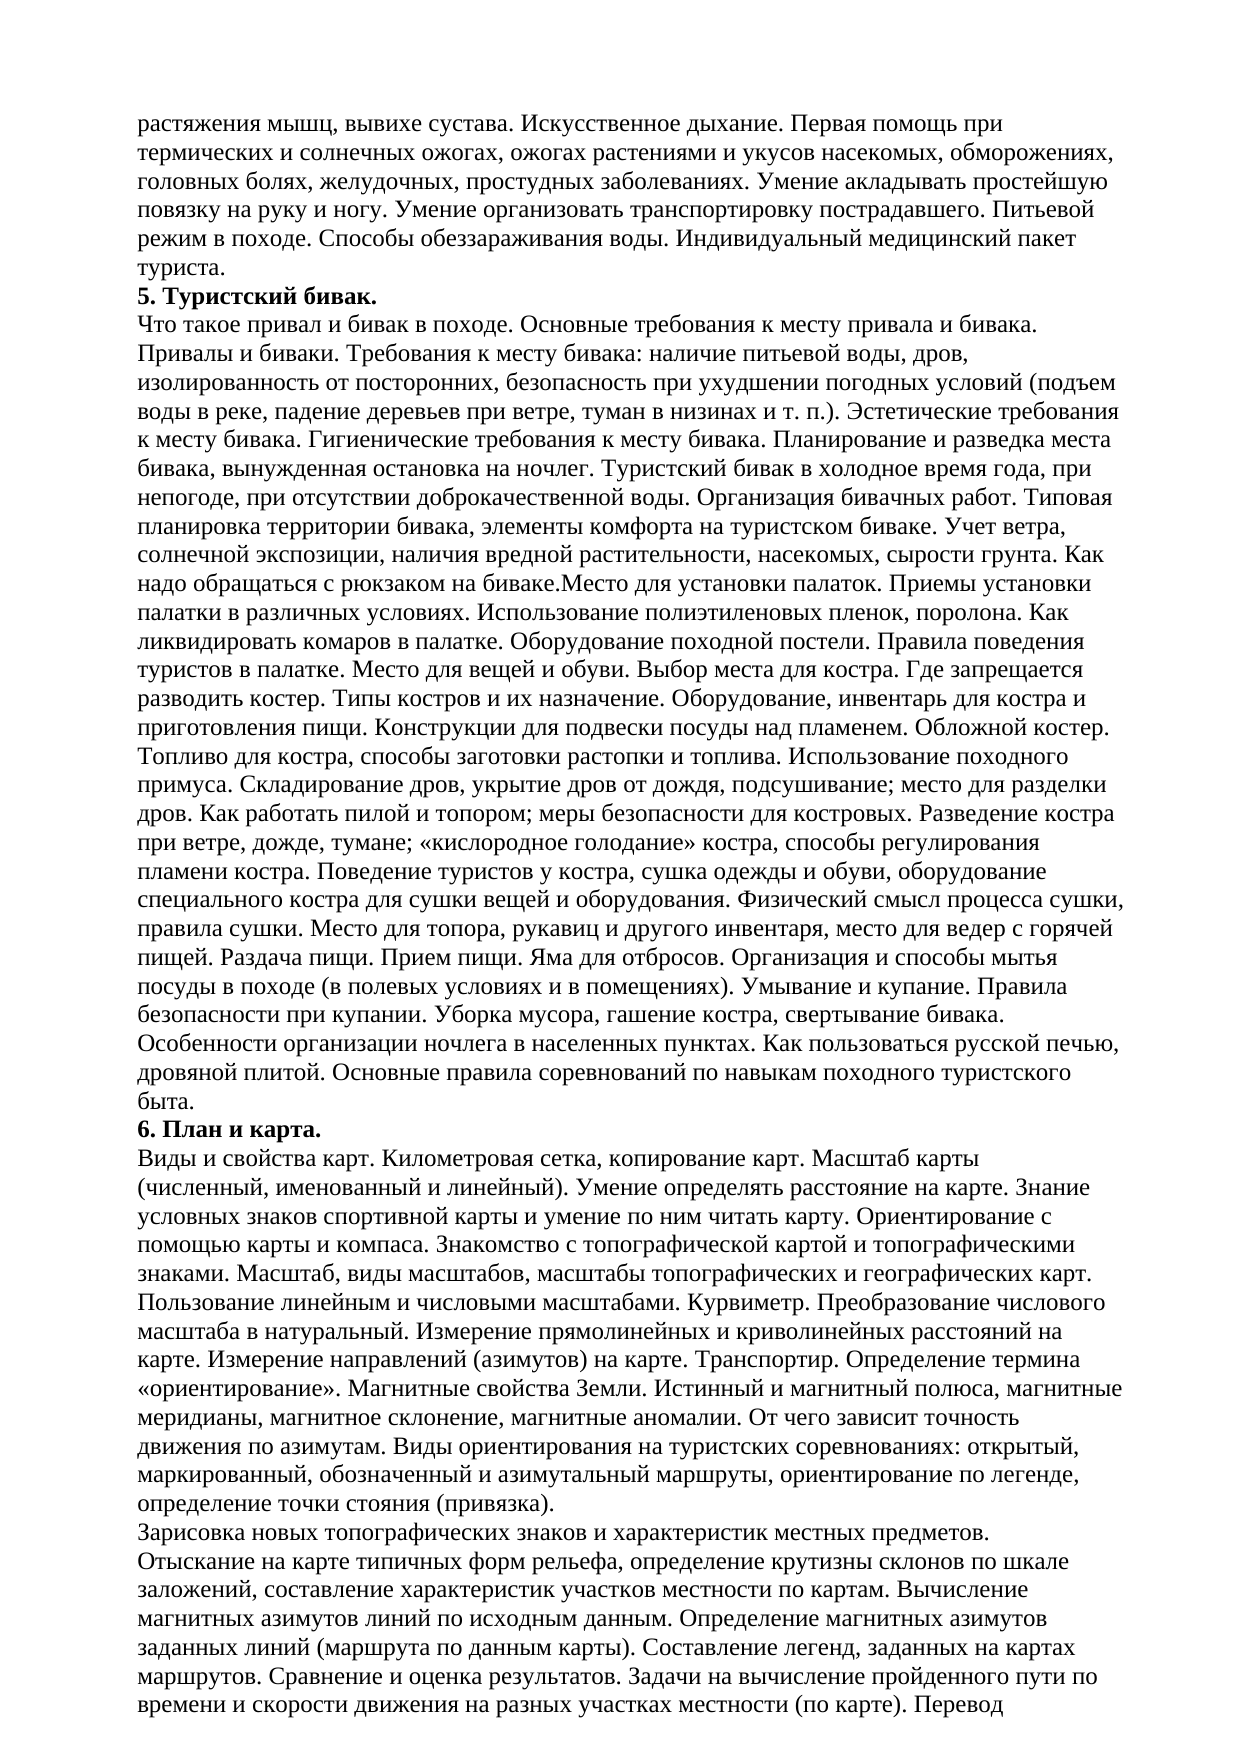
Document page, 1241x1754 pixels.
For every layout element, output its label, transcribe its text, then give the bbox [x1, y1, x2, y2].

subtitle термических и солнечных ожогах, ожогах растениями и укусов насекомых, обморожениях, [137, 137, 1215, 166]
subtitle ликвидировать комаров в палатке. Оборудование походной постели. Правила поведения [137, 626, 1215, 654]
subtitle Привалы и биваки. Требования к месту бивака: наличие питьевой воды, дров, [137, 338, 1215, 367]
subtitle 5. Туристский бивак. [137, 281, 1215, 309]
subtitle масштаба в натуральный. Измерение прямолинейных и криволинейных расстояний на [137, 1316, 1215, 1344]
subtitle движения по азимутам. Виды ориентирования на туристских соревнованиях: открытый, [137, 1431, 1215, 1459]
subtitle заложений, составление характеристик участков местности по картам. Вычисление [137, 1574, 1215, 1603]
subtitle Особенности организации ночлега в населенных пунктах. Как пользоваться русской печью, [137, 1028, 1215, 1057]
subtitle разводить костер. Типы костров и их назначение. Оборудование, инвентарь для костра и [137, 683, 1215, 712]
subtitle изолированность от посторонних, безопасность при ухудшении погодных условий (подъем [137, 367, 1215, 396]
subtitle пищей. Раздача пищи. Прием пищи. Яма для отбросов. Организация и способы мытья [137, 942, 1215, 971]
subtitle дров. Как работать пилой и топором; меры безопасности для костровых. Разведение костра [137, 798, 1215, 827]
subtitle безопасности при купании. Уборка мусора, гашение костра, свертывание бивака. [137, 999, 1215, 1028]
subtitle солнечной экспозиции, наличия вредной растительности, насекомых, сырости грунта. Как [137, 539, 1215, 568]
subtitle растяжения мышц, вывихе сустава. Искусственное дыхание. Первая помощь при [137, 108, 1215, 137]
subtitle примуса. Складирование дров, укрытие дров от дождя, подсушивание; место для разделки [137, 769, 1215, 798]
subtitle пламени костра. Поведение туристов у костра, сушка одежды и обуви, оборудование [137, 856, 1215, 884]
subtitle туристов в палатке. Место для вещей и обуви. Выбор места для костра. Где запрещается [137, 654, 1215, 683]
subtitle Зарисовка новых топографических знаков и характеристик местных предметов. [137, 1517, 1215, 1546]
subtitle планировка территории бивака, элементы комфорта на туристском биваке. Учет ветра, [137, 511, 1215, 539]
subtitle специального костра для сушки вещей и оборудования. Физический смысл процесса сушки, [137, 884, 1215, 913]
subtitle повязку на руку и ногу. Умение организовать транспортировку пострадавшего. Питьевой [137, 194, 1215, 223]
subtitle Отыскание на карте типичных форм рельефа, определение крутизны склонов по шкале [137, 1546, 1215, 1574]
subtitle Виды и свойства карт. Километровая сетка, копирование карт. Масштаб карты [137, 1143, 1215, 1172]
subtitle бивака, вынужденная остановка на ночлег. Туристский бивак в холодное время года, при [137, 453, 1215, 482]
subtitle при ветре, дожде, тумане; «кислородное голодание» костра, способы регулирования [137, 827, 1215, 856]
subtitle меридианы, магнитное склонение, магнитные аномалии. От чего зависит точность [137, 1402, 1215, 1431]
subtitle палатки в различных условиях. Использование полиэтиленовых пленок, поролона. Как [137, 597, 1215, 626]
subtitle карте. Измерение направлений (азимутов) на карте. Транспортир. Определение термина [137, 1344, 1215, 1373]
subtitle маркированный, обозначенный и азимутальный маршруты, ориентирование по легенде, [137, 1459, 1215, 1488]
subtitle (численный, именованный и линейный). Умение определять расстояние на карте. Знание [137, 1172, 1215, 1201]
subtitle надо обращаться с рюкзаком на биваке.Место для установки палаток. Приемы установки [137, 568, 1215, 597]
subtitle знаками. Масштаб, виды масштабов, масштабы топографических и географических карт. [137, 1258, 1215, 1287]
subtitle дровяной плитой. Основные правила соревнований по навыкам походного туристского [137, 1057, 1215, 1086]
subtitle помощью карты и компаса. Знакомство с топографической картой и топографическими [137, 1229, 1215, 1258]
subtitle туриста. [137, 252, 1215, 281]
subtitle воды в реке, падение деревьев при ветре, туман в низинах и т. п.). Эстетические требования [137, 396, 1215, 424]
subtitle заданных линий (маршрута по данным карты). Составление легенд, заданных на картах [137, 1632, 1215, 1661]
subtitle времени и скорости движения на разных участках местности (по карте). Перевод [137, 1689, 1215, 1718]
subtitle головных болях, желудочных, простудных заболеваниях. Умение акладывать простейшую [137, 166, 1215, 194]
subtitle правила сушки. Место для топора, рукавиц и другого инвентаря, место для ведер с горячей [137, 913, 1215, 942]
subtitle непогоде, при отсутствии доброкачественной воды. Организация бивачных работ. Типовая [137, 482, 1215, 511]
subtitle «ориентирование». Магнитные свойства Земли. Истинный и магнитный полюса, магнитные [137, 1373, 1215, 1402]
subtitle определение точки стояния (привязка). [137, 1488, 1215, 1517]
subtitle режим в походе. Способы обеззараживания воды. Индивидуальный медицинский пакет [137, 223, 1215, 252]
subtitle посуды в походе (в полевых условиях и в помещениях). Умывание и купание. Правила [137, 971, 1215, 999]
subtitle магнитных азимутов линий по исходным данным. Определение магнитных азимутов [137, 1603, 1215, 1632]
subtitle 6. План и карта. [137, 1114, 1215, 1143]
subtitle Топливо для костра, способы заготовки растопки и топлива. Использование походного [137, 741, 1215, 769]
subtitle к месту бивака. Гигиенические требования к месту бивака. Планирование и разведка места [137, 424, 1215, 453]
subtitle Что такое привал и бивак в походе. Основные требования к месту привала и бивака. [137, 309, 1215, 338]
subtitle быта. [137, 1086, 1215, 1114]
subtitle Пользование линейным и числовыми масштабами. Курвиметр. Преобразование числового [137, 1287, 1215, 1316]
subtitle маршрутов. Сравнение и оценка результатов. Задачи на вычисление пройденного пути по [137, 1661, 1215, 1689]
subtitle условных знаков спортивной карты и умение по ним читать карту. Ориентирование с [137, 1201, 1215, 1229]
subtitle приготовления пищи. Конструкции для подвески посуды над пламенем. Обложной костер. [137, 712, 1215, 741]
